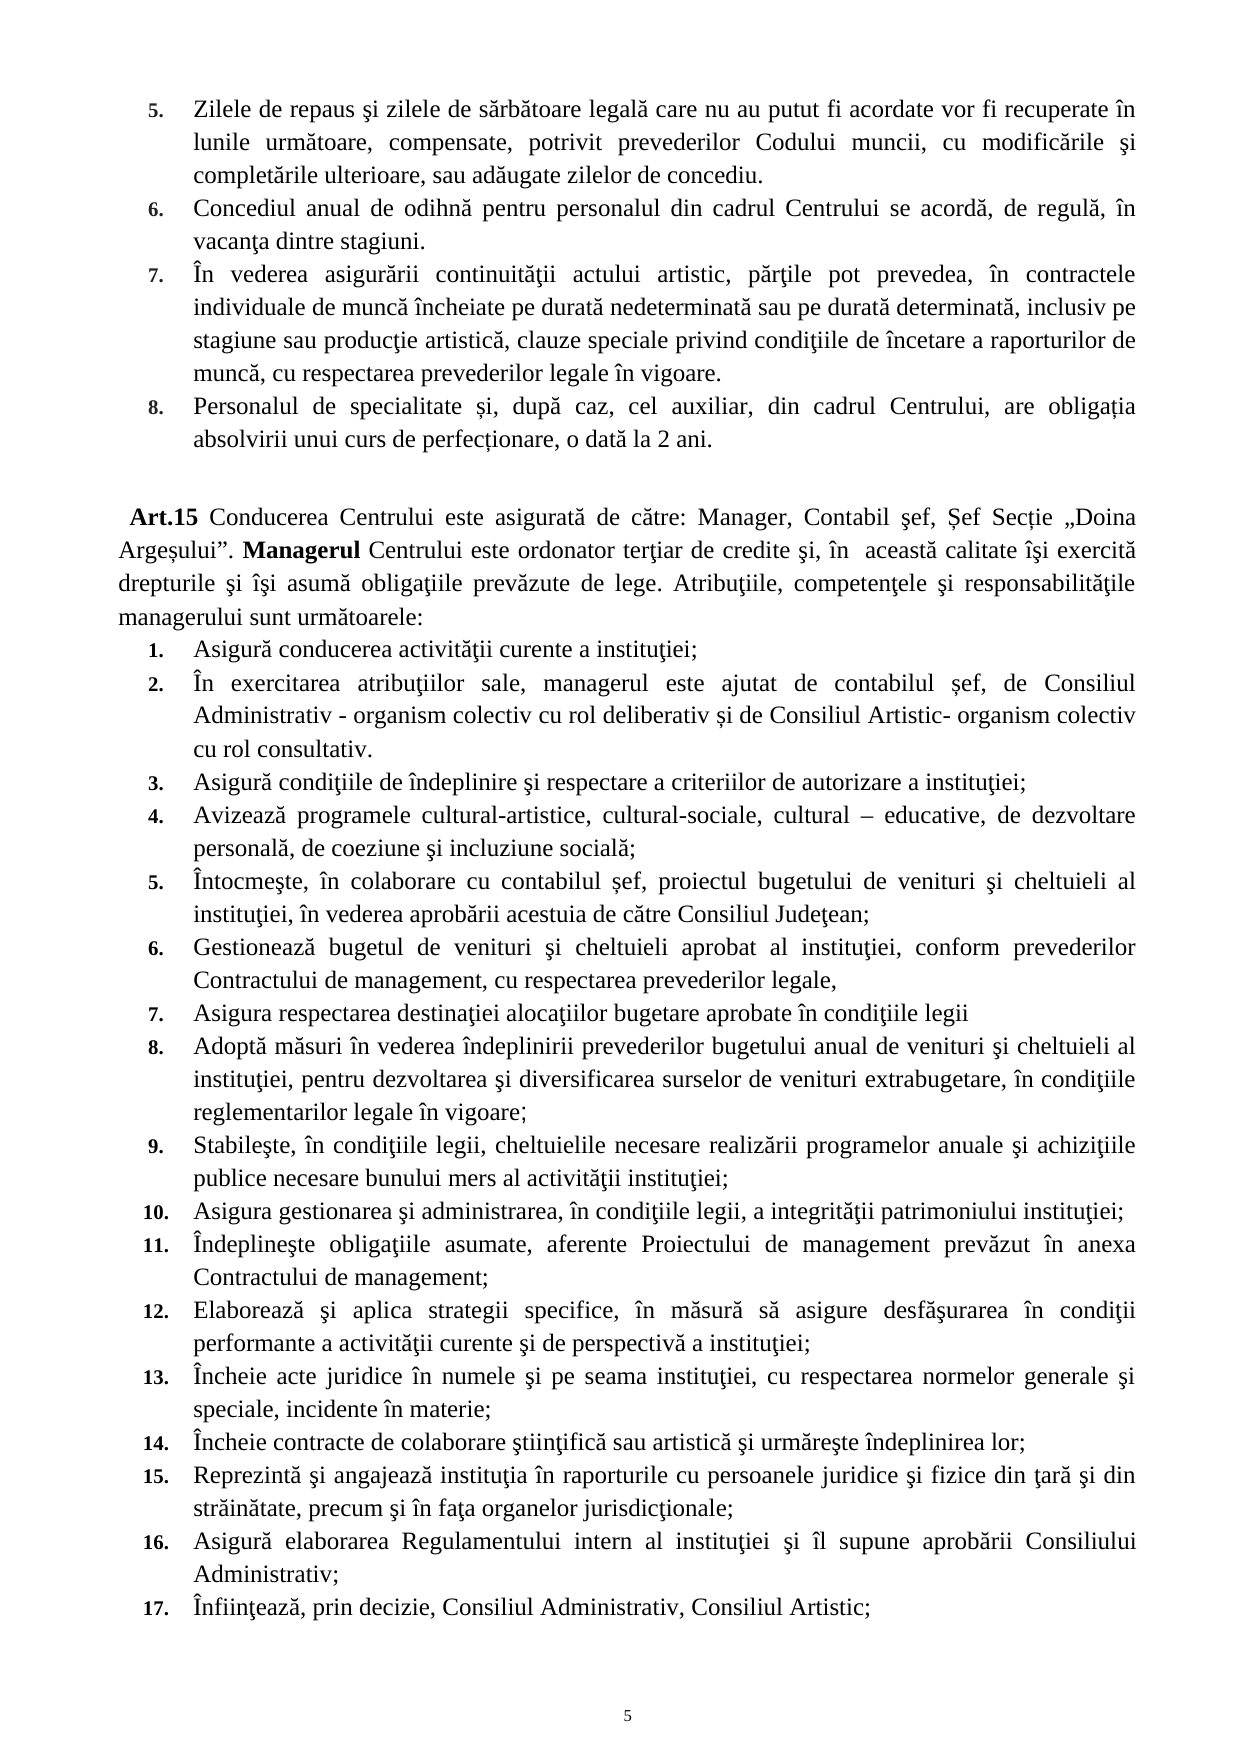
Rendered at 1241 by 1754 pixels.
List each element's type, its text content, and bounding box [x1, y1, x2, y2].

list Personalul de specialitate și, după caz, cel auxiliar, din cadrul Centrului, are obligația absolvirii unui curs de perfecționare, o dată la 2 ani. [156, 391, 1137, 453]
list Elaborează şi aplica strategii specifice, în măsură să asigure desfăşurarea în condiţii performante a activităţii curente şi de perspectivă a instituţiei; [156, 1295, 1137, 1357]
list Întocmeşte, în colaborare cu contabilul șef, proiectul bugetului de venituri şi cheltuieli al instituţiei, în vederea aprobării acestuia de către Consiliul Judeţean; [156, 866, 1137, 927]
text Art.15 Conducerea Centrului este asigurată de către: Manager, Contabil şef, Șef Secție „Doina Argeșului”. Managerul Centrului este ordonator terţiar de credite şi, în această calitate îşi exercită drepturile şi îşi asumă obligaţiile prevăzute de lege. Atribuţiile, competenţele şi responsabilităţile managerului sunt următoarele: [118, 502, 1137, 630]
list Asigura respectarea destinaţiei alocaţiilor bugetare aprobate în condiţiile legii [156, 998, 1137, 1027]
list Asigura gestionarea şi administrarea, în condiţiile legii, a integrităţii patrimoniului instituţiei; [156, 1196, 1137, 1225]
list Asigură conducerea activităţii curente a instituţiei; [156, 634, 1137, 663]
list În exercitarea atribuţiilor sale, managerul este ajutat de contabilul șef, de Consiliul Administrativ - organism colectiv cu rol deliberativ și de Consiliul Artistic- organism colectiv cu rol consultativ. [156, 668, 1137, 762]
list Asigură condiţiile de îndeplinire şi respectare a criteriilor de autorizare a instituţiei; [156, 767, 1137, 795]
list Încheie acte juridice în numele şi pe seama instituţiei, cu respectarea normelor generale şi speciale, incidente în materie; [156, 1361, 1137, 1423]
list Încheie contracte de colaborare ştiinţifică sau artistică şi urmăreşte îndeplinirea lor; [156, 1427, 1137, 1456]
list Adoptă măsuri în vederea îndeplinirii prevederilor bugetului anual de venituri şi cheltuieli al instituţiei, pentru dezvoltarea şi diversificarea surselor de venituri extrabugetare, în condiţiile reglementarilor legale în vigoare; [156, 1031, 1137, 1126]
list Reprezintă şi angajează instituţia în raporturile cu persoanele juridice şi fizice din ţară şi din străinătate, precum şi în faţa organelor jurisdicţionale; [156, 1460, 1137, 1522]
list Avizează programele cultural-artistice, cultural-sociale, cultural – educative, de dezvoltare personală, de coeziune şi incluziune socială; [156, 800, 1137, 861]
list Îndeplineşte obligaţiile asumate, aferente Proiectului de management prevăzut în anexa Contractului de management; [156, 1229, 1137, 1291]
list În vederea asigurării continuităţii actului artistic, părţile pot prevedea, în contractele individuale de muncă încheiate pe durată nedeterminată sau pe durată determinată, inclusiv pe stagiune sau producţie artistică, clauze speciale privind condiţiile de încetare a raporturilor de muncă, cu respectarea prevederilor legale în vigoare. [156, 259, 1137, 387]
list Concediul anual de odihnă pentru personalul din cadrul Centrului se acordă, de regulă, în vacanţa dintre stagiuni. [156, 193, 1137, 254]
list Gestionează bugetul de venituri şi cheltuieli aprobat al instituţiei, conform prevederilor Contractului de management, cu respectarea prevederilor legale, [156, 932, 1137, 993]
list Asigură elaborarea Regulamentului intern al instituţiei şi îl supune aprobării Consiliului Administrativ; [156, 1526, 1137, 1588]
list Înfiinţează, prin decizie, Consiliul Administrativ, Consiliul Artistic; [156, 1592, 1137, 1621]
list Stabileşte, în condiţiile legii, cheltuielile necesare realizării programelor anuale şi achiziţiile publice necesare bunului mers al activităţii instituţiei; [156, 1130, 1137, 1192]
list Zilele de repaus şi zilele de sărbătoare legală care nu au putut fi acordate vor fi recuperate în lunile următoare, compensate, potrivit prevederilor Codului muncii, cu modificările şi completările ulterioare, sau adăugate zilelor de concediu. [156, 94, 1137, 188]
